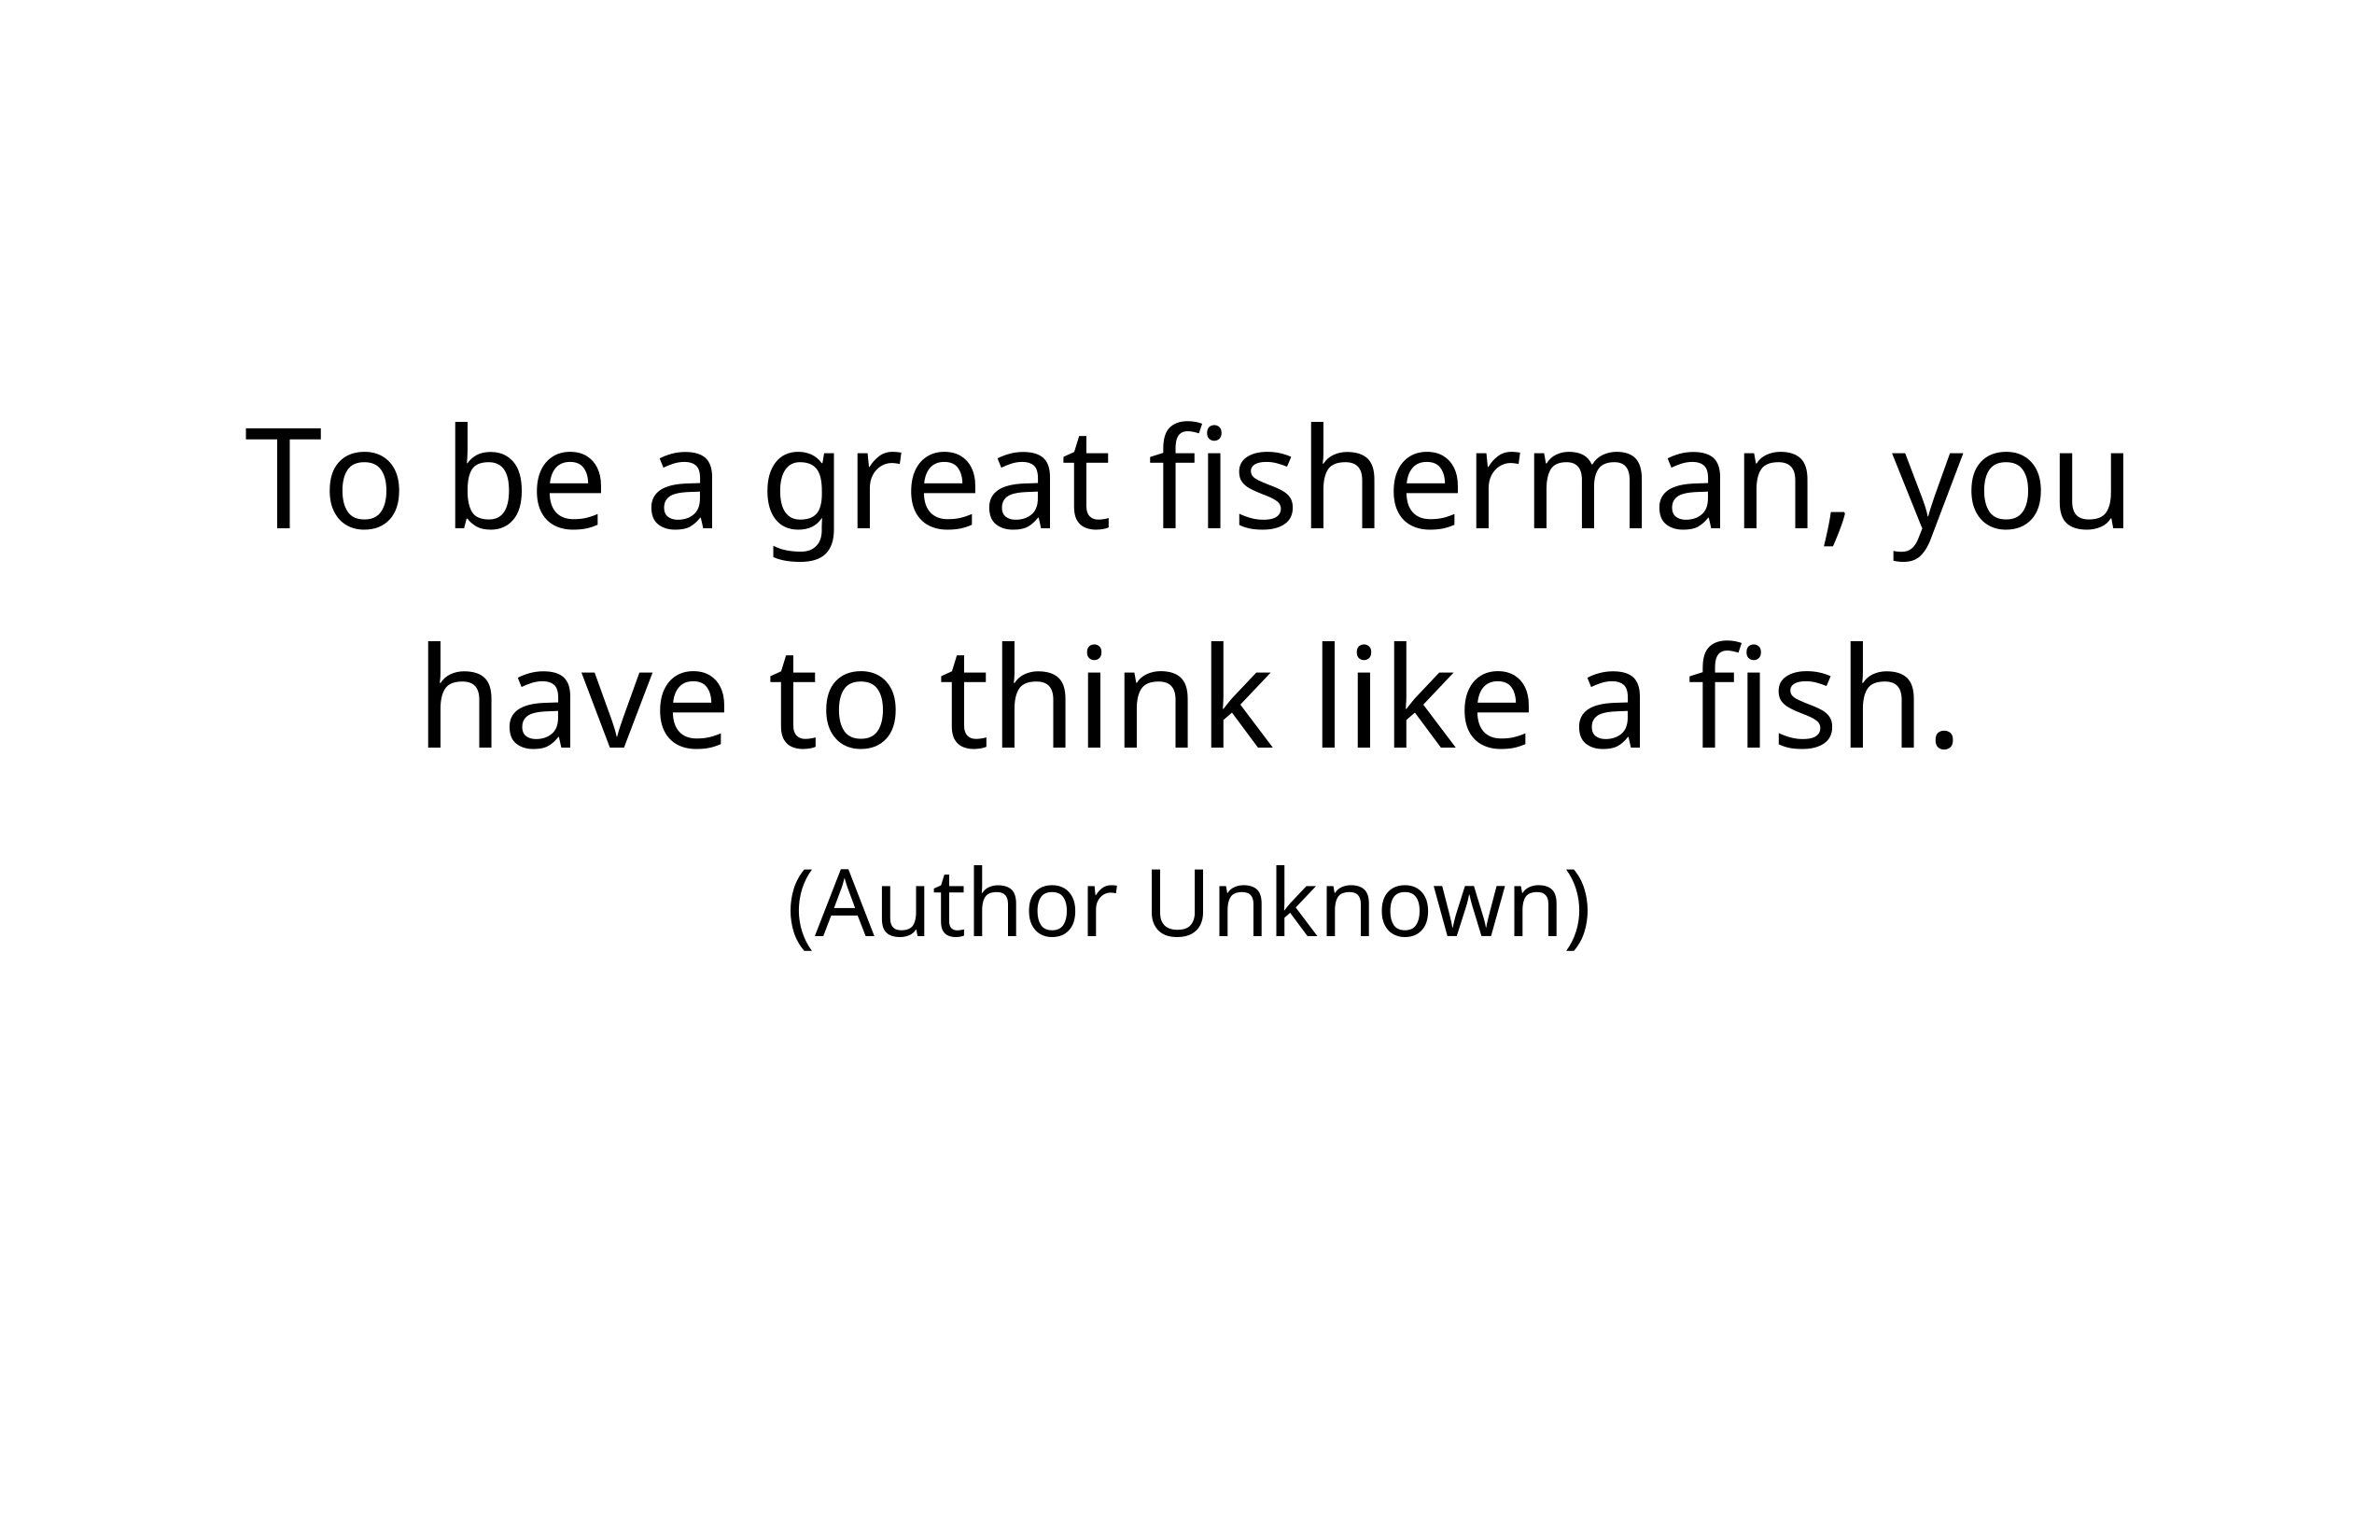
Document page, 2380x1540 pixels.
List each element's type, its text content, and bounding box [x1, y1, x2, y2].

text To be a great fisherman, you have to think like a fish. [140, 379, 2240, 789]
text (Author Unknown) [140, 836, 2240, 964]
